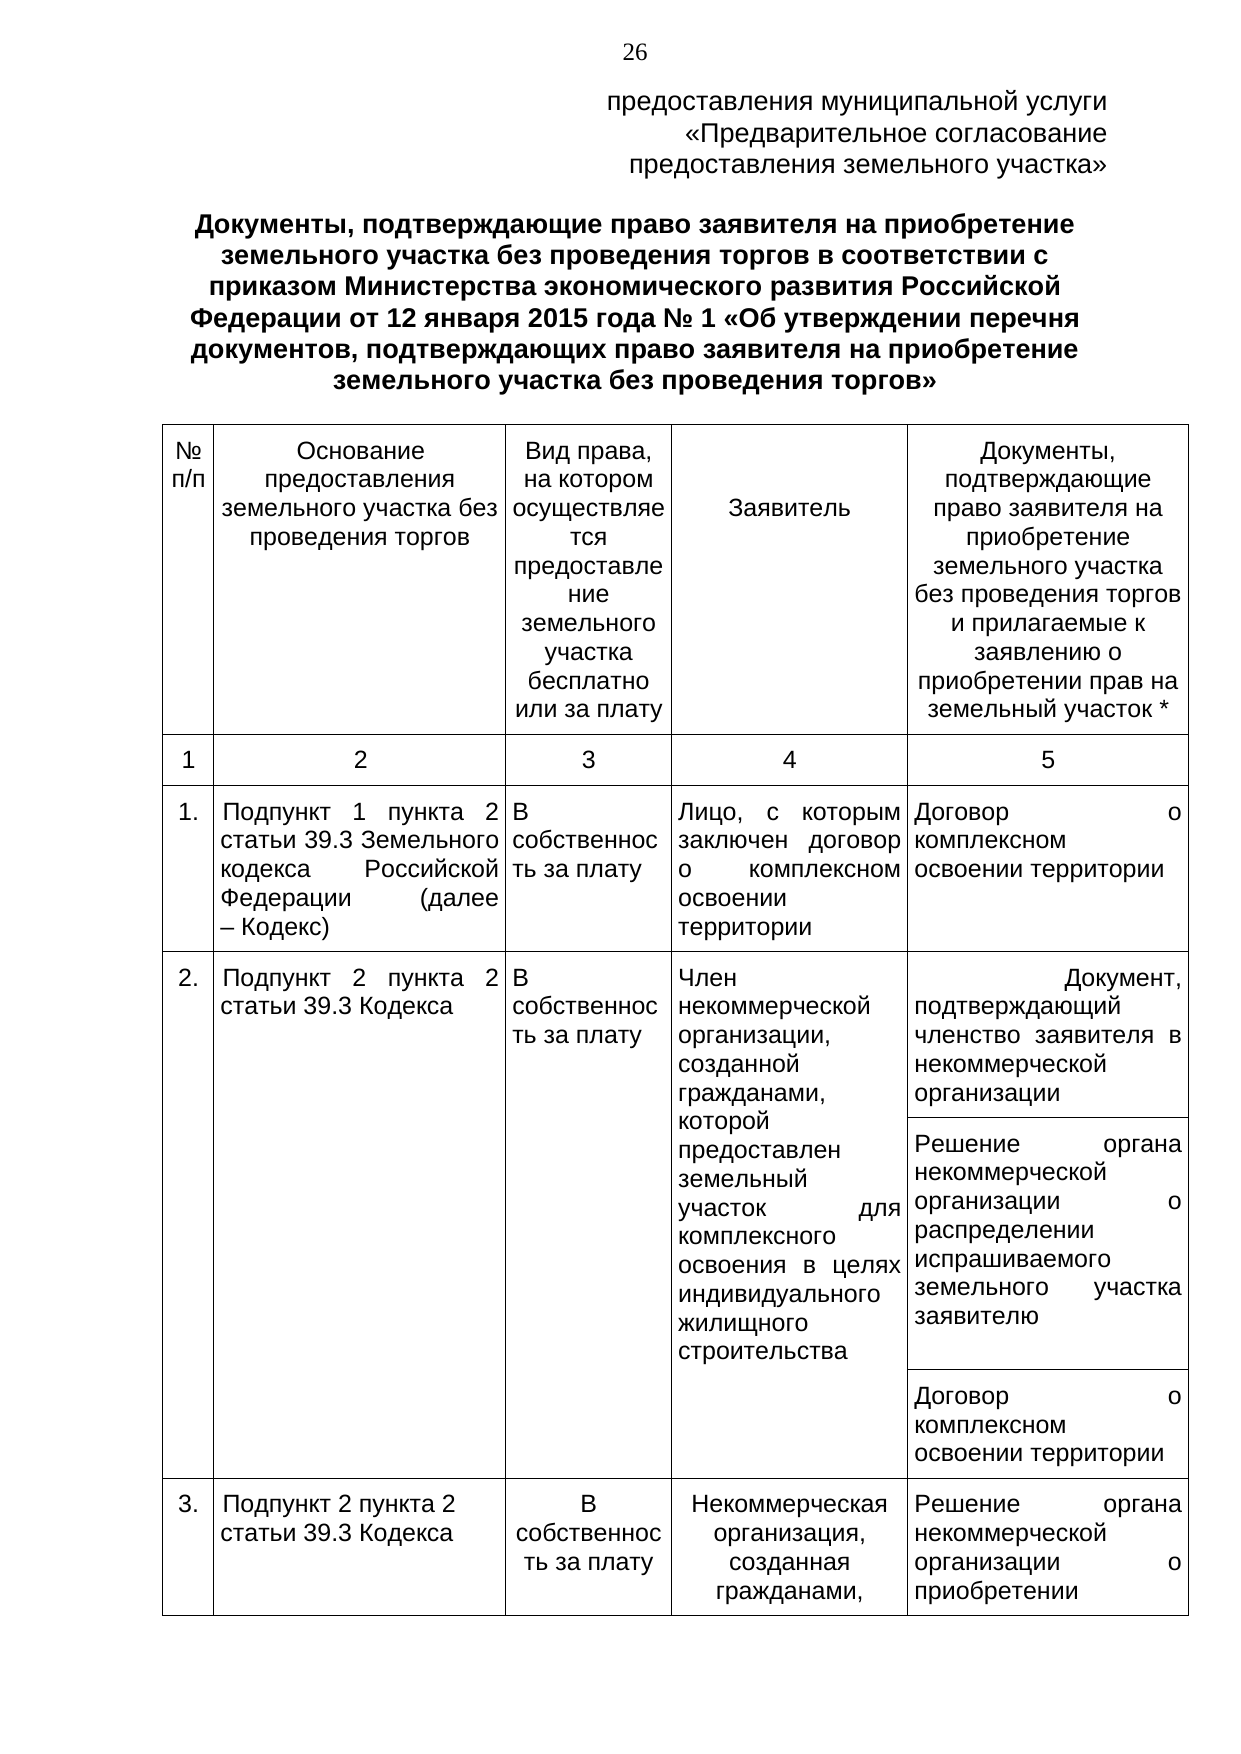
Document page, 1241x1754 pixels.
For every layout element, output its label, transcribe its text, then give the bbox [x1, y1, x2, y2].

table_cell Подпункт 2 пункта 2 статьи 39.3 Кодекса [214, 952, 505, 1478]
table_cell Решение органа некоммерческой организации о распределении испрашиваемого земельного участка заявителю [908, 1118, 1188, 1369]
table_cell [672, 1479, 907, 1615]
table_cell В собственность за плату [506, 952, 671, 1478]
table_header Заявитель [672, 425, 907, 734]
table_cell Документ, подтверждающий членство заявителя в некоммерческой организации [908, 952, 1188, 1117]
table_cell 1. [163, 786, 213, 951]
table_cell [908, 1479, 1188, 1615]
table_cell Договор о комплексном освоении территории [908, 1370, 1188, 1478]
table_cell Договор о комплексном освоении территории [908, 786, 1188, 951]
table_cell 4 [672, 735, 907, 785]
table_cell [506, 1479, 671, 1615]
text предоставления земельного участка» [162, 148, 1107, 179]
table_cell 1 [163, 735, 213, 785]
table_cell В собственность за плату [506, 786, 671, 951]
table_cell 3. [163, 1479, 213, 1615]
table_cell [214, 1479, 505, 1615]
table_cell Член некоммерческой организации, созданной гражданами, которой предоставлен земельный участок для комплексного освоения в целях индивидуального жилищного строительства [672, 952, 907, 1478]
text Документы, подтверждающие право заявителя на приобретение земельного участка без проведения торгов в соответствии с приказом Министерства экономического развития Российской Федерации от 12 января 2015 года № 1 «Об утверждении перечня документов, подтверждающих право заявителя на приобретение земельного участка без проведения торгов» [162, 208, 1107, 395]
text «Предварительное согласование [162, 117, 1107, 148]
table_header № п/п [163, 425, 213, 734]
table_cell 3 [506, 735, 671, 785]
text предоставления муниципальной услуги [162, 85, 1107, 117]
table_cell Подпункт 1 пункта 2 статьи 39.3 Земельного кодекса Российской Федерации (далее – Кодекс) [214, 786, 505, 951]
table_cell Лицо, с которым заключен договор о комплексном освоении территории [672, 786, 907, 951]
table_cell 5 [908, 735, 1188, 785]
table_cell 2. [163, 952, 213, 1478]
table_header Документы, подтверждающие право заявителя на приобретение земельного участка без проведения торгов и прилагаемые к заявлению о приобретении прав на земельный участок * [908, 425, 1188, 734]
table_cell 2 [214, 735, 505, 785]
table_header Основание предоставления земельного участка без проведения торгов [214, 425, 505, 734]
table_header Вид права, на котором осуществляется предоставление земельного участка бесплатно или за плату [506, 425, 671, 734]
